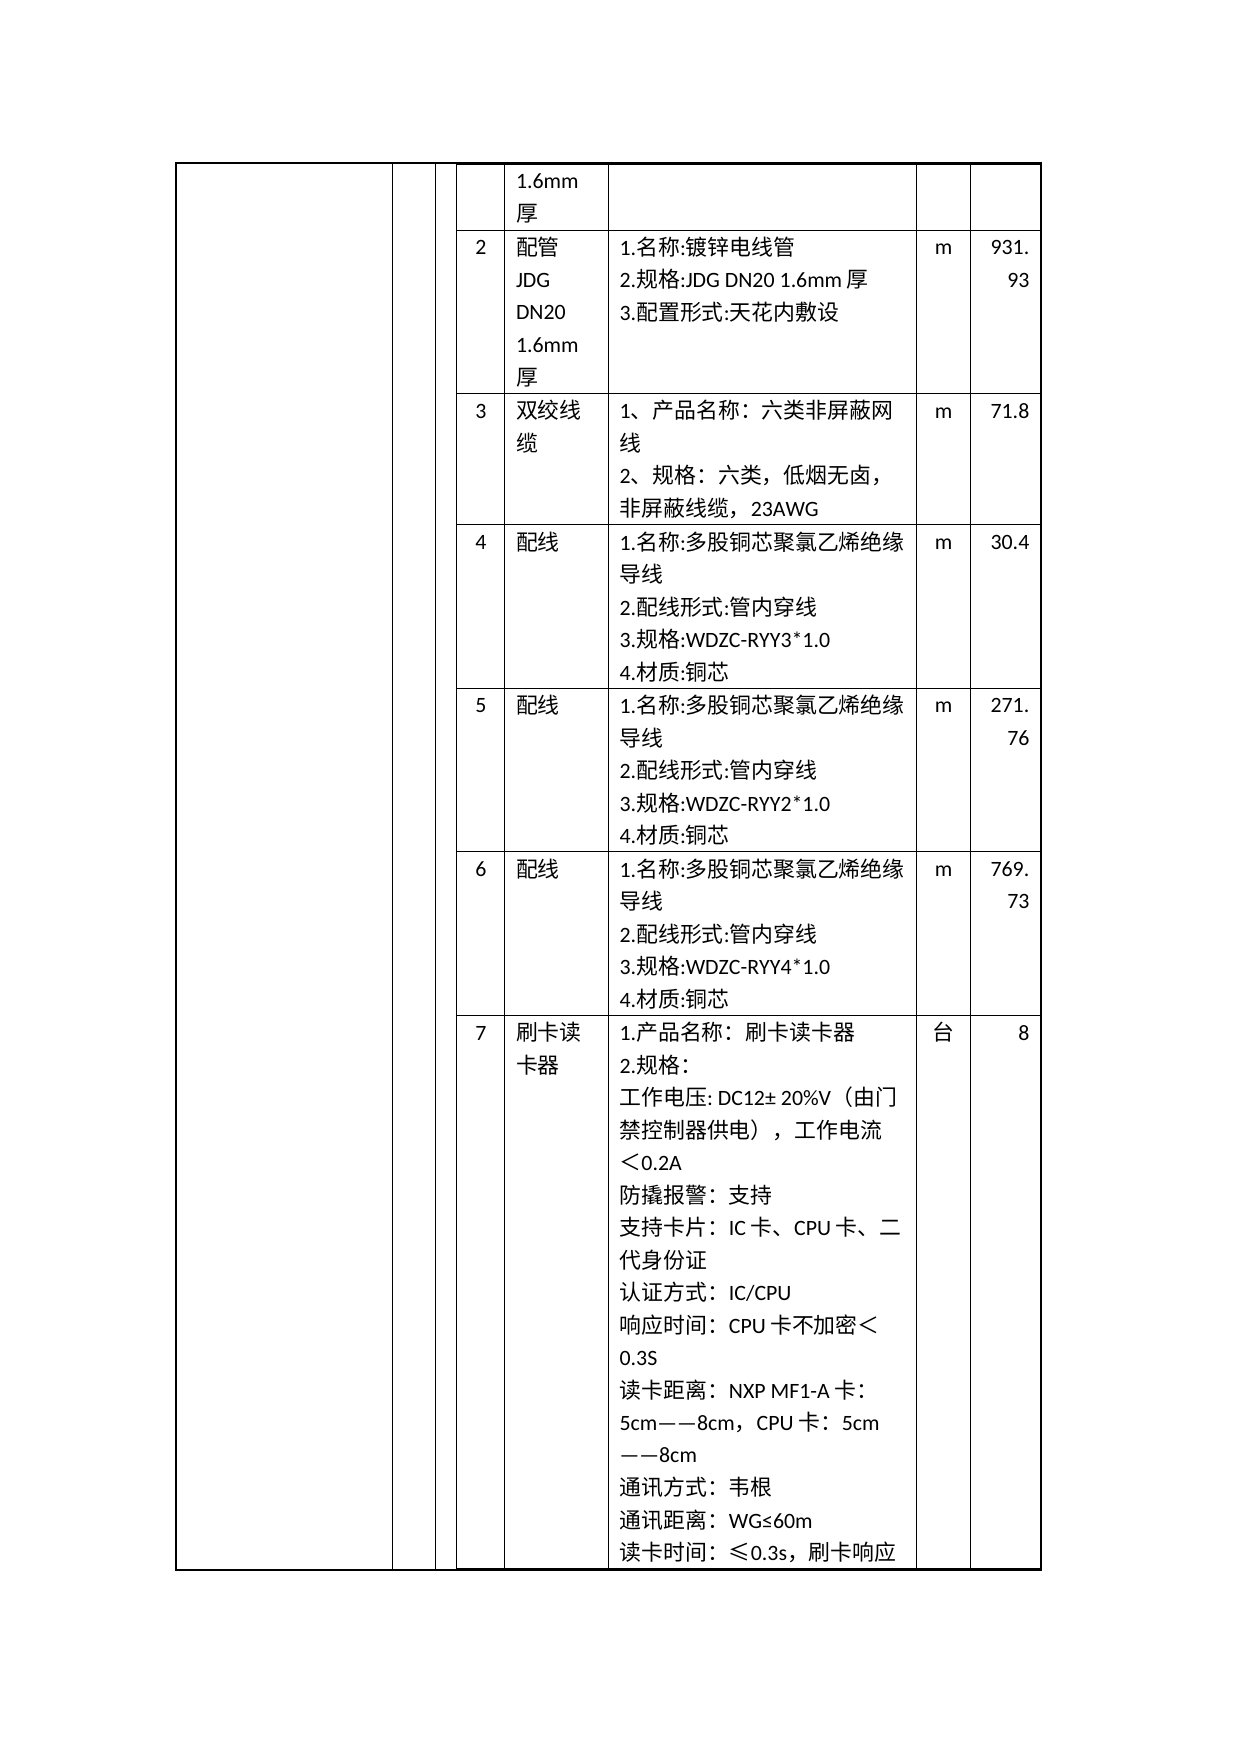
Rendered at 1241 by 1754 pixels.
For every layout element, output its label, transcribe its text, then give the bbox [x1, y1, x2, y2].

table_cell 1 [393, 164, 435, 1569]
table_cell [177, 164, 392, 1569]
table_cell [436, 164, 456, 1569]
